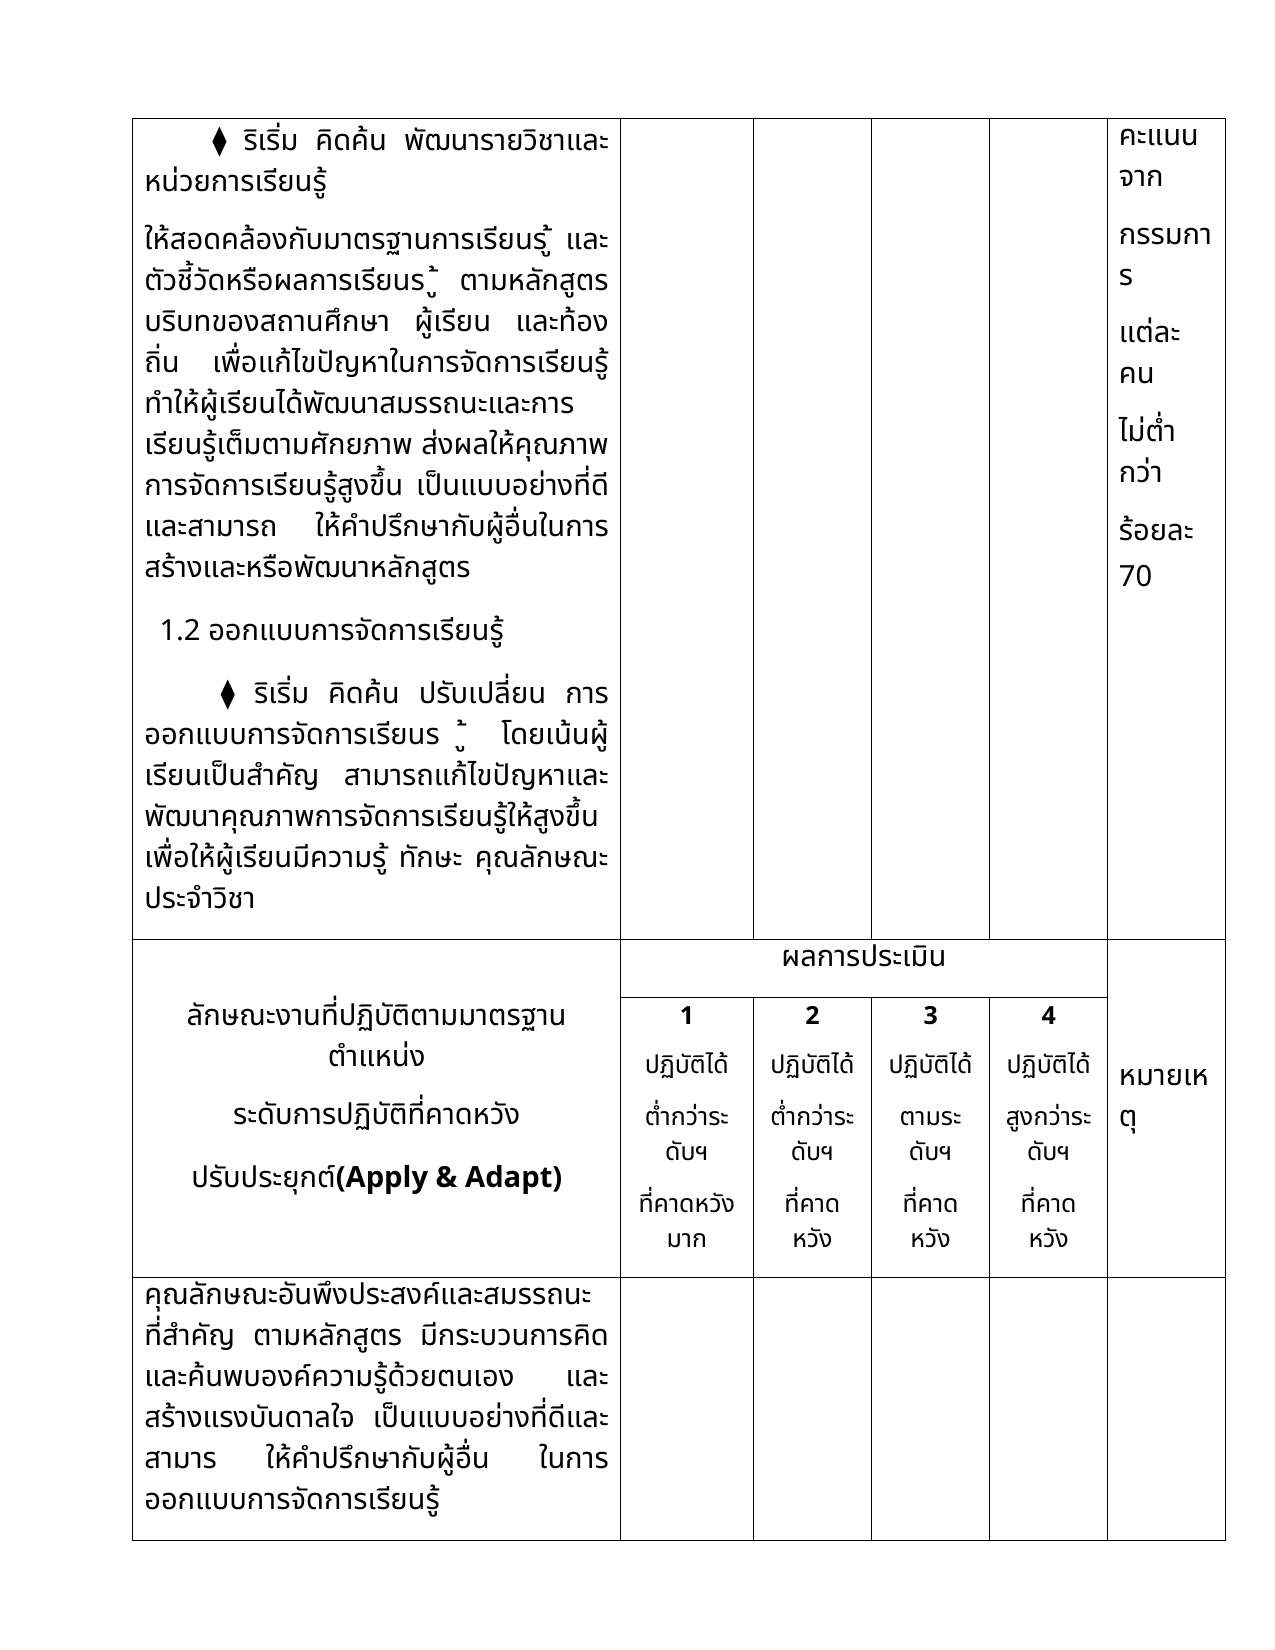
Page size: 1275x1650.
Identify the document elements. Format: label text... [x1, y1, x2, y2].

table_cell ลักษณะงานที่ปฏิบัติตามมาตรฐานตำแหน่ง ระดับการปฏิบัติที่คาดหวัง ปรับประยุกต์(Apply & Adapt) [133, 940, 620, 1277]
table_cell หมายเหตุ [1108, 940, 1225, 1277]
table_cell 2 ปฏิบัติได้ ต่ำกว่าระดับฯ ที่คาดหวัง [754, 998, 871, 1277]
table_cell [133, 119, 620, 939]
table_cell [754, 1278, 871, 1540]
table_cell [872, 119, 989, 939]
table_cell [754, 119, 871, 939]
table_cell [621, 1278, 753, 1540]
table_cell [872, 1278, 989, 1540]
table_cell [990, 1278, 1107, 1540]
table_cell [1108, 1278, 1225, 1540]
table_cell 1 ปฏิบัติได้ ต่ำกว่าระดับฯ ที่คาดหวังมาก [621, 998, 753, 1277]
table_cell 3 ปฏิบัติได้ ตามระดับฯ ที่คาดหวัง [872, 998, 989, 1277]
table_cell 4 ปฏิบัติได้ สูงกว่าระดับฯ ที่คาดหวัง [990, 998, 1107, 1277]
table_cell [990, 119, 1107, 939]
table_cell [621, 119, 753, 939]
table_cell คุณลักษณะอันพึงประสงค์และสมรรถนะที่สำคัญ ตามหลักสูตร มีกระบวนการคิดและค้นพบองค์ความรู้ด้วยตนเอง และสร้างแรงบันดาลใจ เป็นแบบอย่างที่ดีและสามาร ให้คำปรึกษากับผู้อื่น ในการออกแบบการจัดการเรียนรู้ [133, 1278, 620, 1540]
table_cell ผลการประเมิน [621, 940, 1107, 997]
